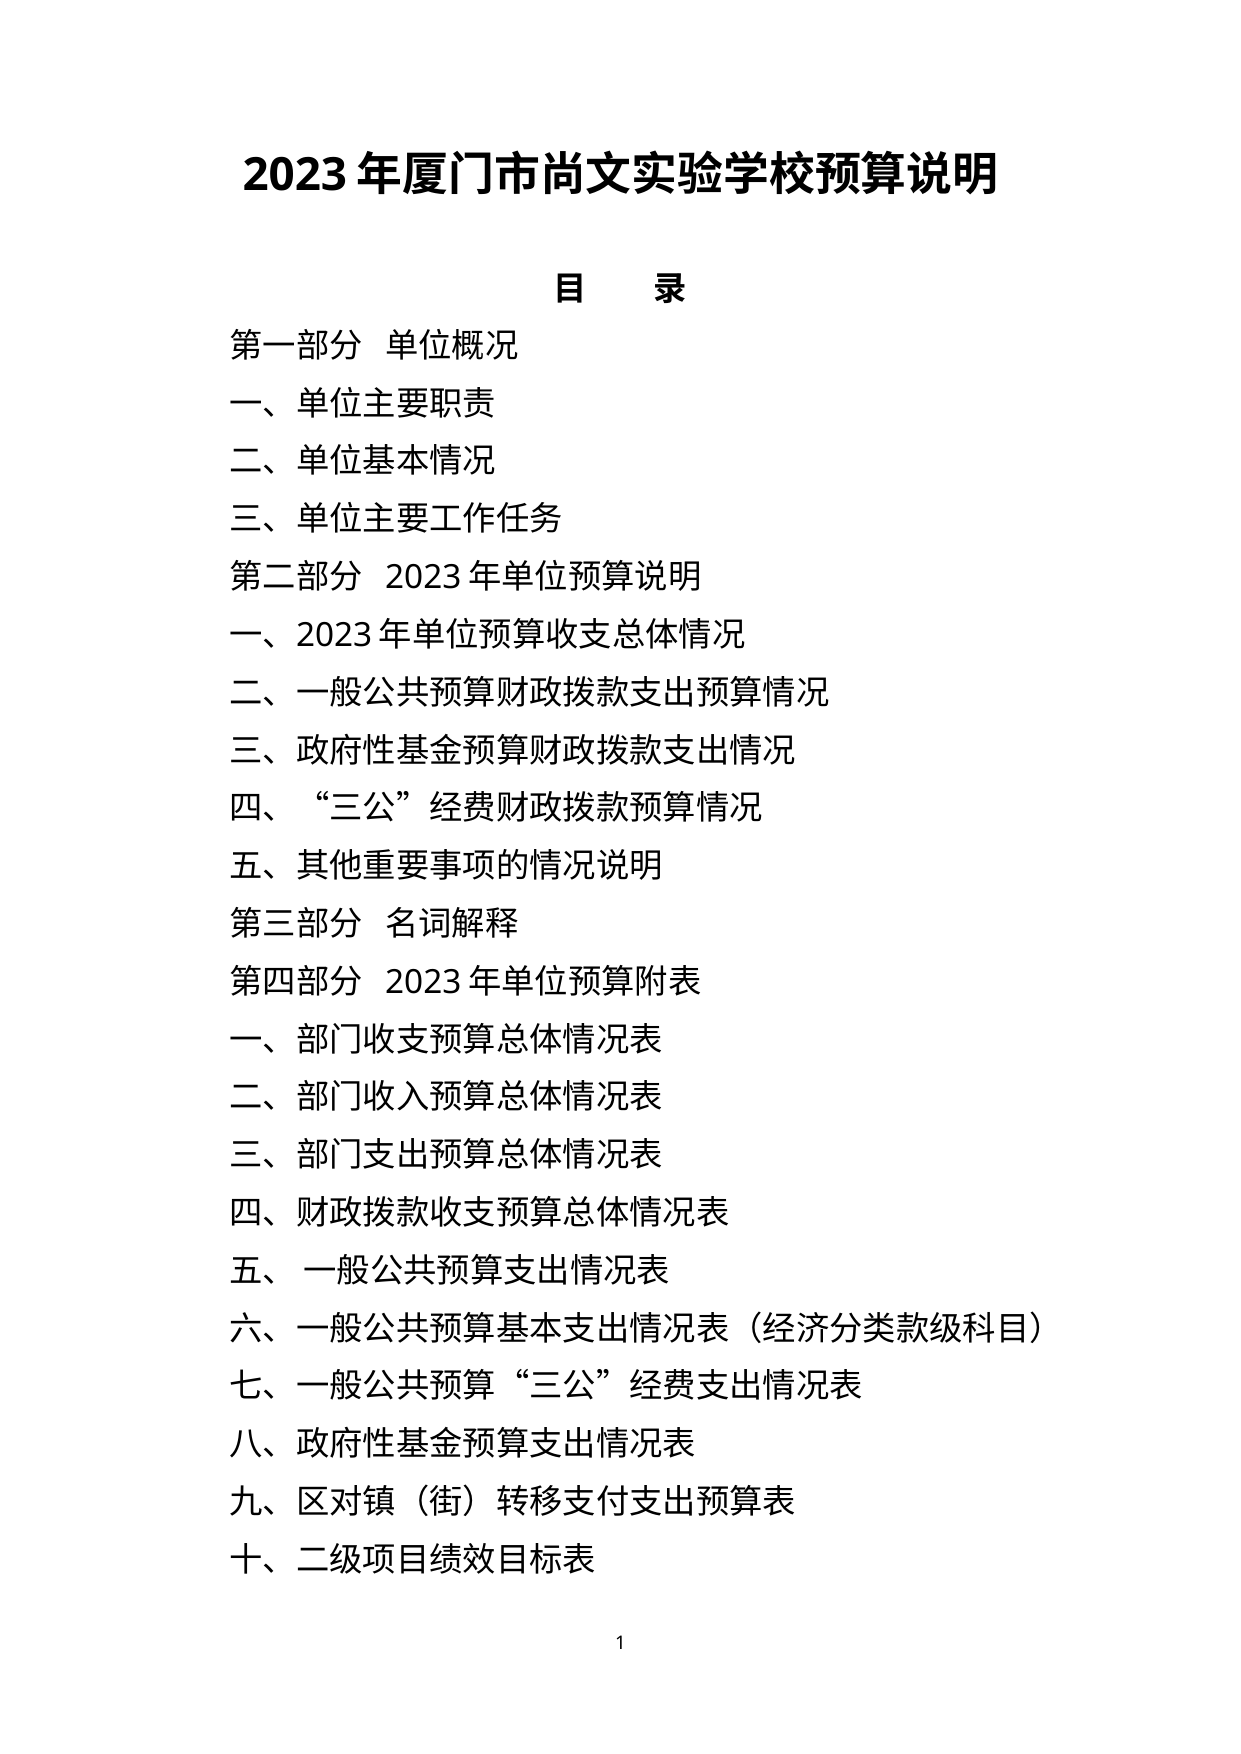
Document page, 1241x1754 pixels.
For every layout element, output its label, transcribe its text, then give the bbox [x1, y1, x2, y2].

text 十、二级项目绩效目标表 [162, 1525, 1078, 1583]
text 第三部分 名词解释 [162, 889, 1078, 947]
text 九、区对镇（街）转移支付支出预算表 [162, 1467, 1078, 1525]
text 三、政府性基金预算财政拨款支出情况 [162, 716, 1078, 773]
text 三、单位主要工作任务 [162, 484, 1078, 542]
text 第一部分 单位概况 [162, 311, 1078, 369]
text 二、部门收入预算总体情况表 [162, 1063, 1078, 1120]
text 一、2023年单位预算收支总体情况 [162, 600, 1078, 658]
text 四、“三公”经费财政拨款预算情况 [162, 773, 1078, 831]
text 2023年厦门市尚文实验学校预算说明 [162, 147, 1078, 202]
text 七、一般公共预算“三公”经费支出情况表 [162, 1352, 1078, 1409]
text 三、部门支出预算总体情况表 [162, 1120, 1078, 1178]
text 目 录 [162, 256, 1078, 311]
text 第四部分 2023年单位预算附表 [162, 947, 1078, 1005]
text 二、单位基本情况 [162, 427, 1078, 484]
text 五、 一般公共预算支出情况表 [162, 1236, 1078, 1294]
text 第二部分 2023年单位预算说明 [162, 542, 1078, 600]
text 一、部门收支预算总体情况表 [162, 1005, 1078, 1063]
text 四、财政拨款收支预算总体情况表 [162, 1178, 1078, 1236]
text 八、政府性基金预算支出情况表 [162, 1409, 1078, 1467]
text 一、单位主要职责 [162, 369, 1078, 427]
text 六、一般公共预算基本支出情况表（经济分类款级科目） [162, 1294, 1078, 1352]
text 五、其他重要事项的情况说明 [162, 831, 1078, 889]
text 二、一般公共预算财政拨款支出预算情况 [162, 658, 1078, 716]
